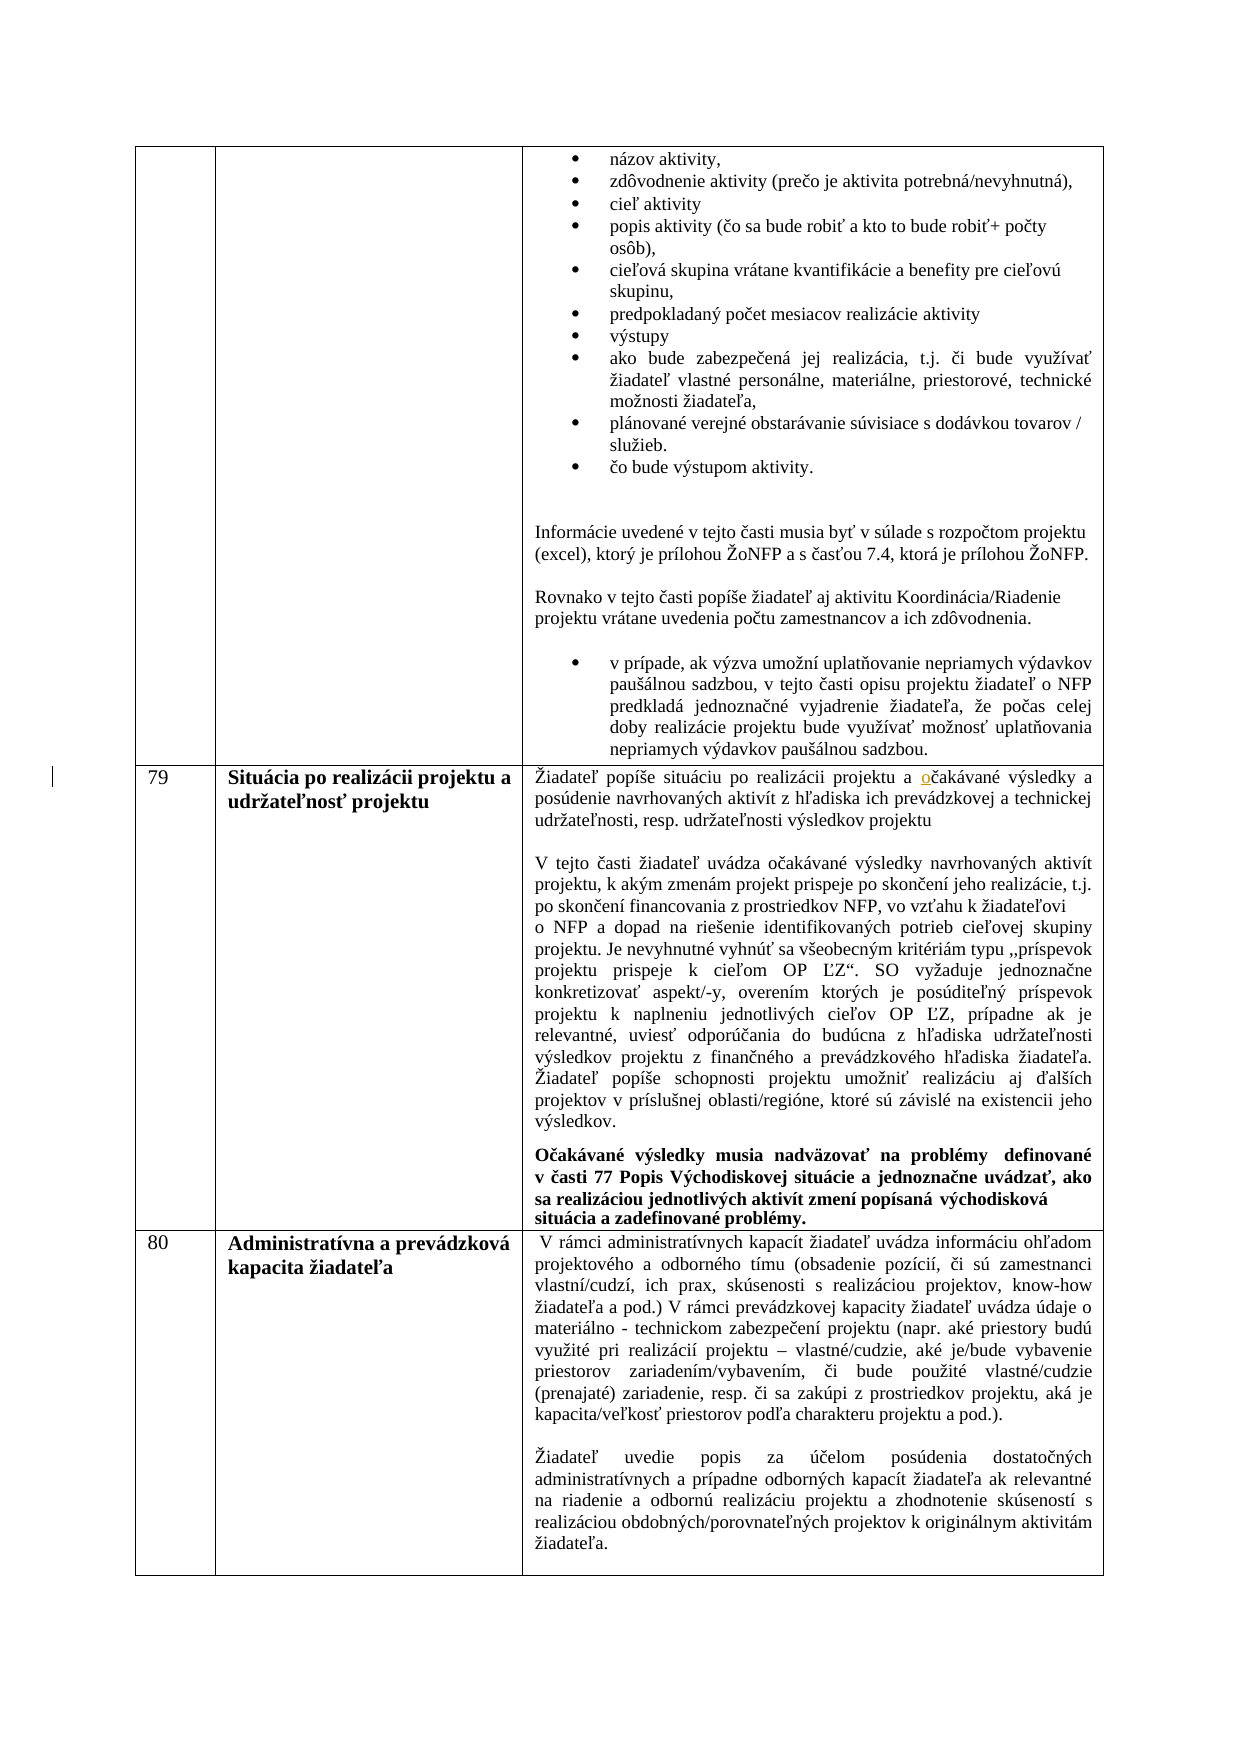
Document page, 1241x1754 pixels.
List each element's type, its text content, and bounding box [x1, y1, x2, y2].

table_cell Administratívna a prevádzková kapacita žiadateľa [216, 1231, 522, 1575]
table_cell 79 [136, 766, 215, 1230]
table_cell Žiadateľ popíše situáciu po realizácii projektu a čakávané výsledky a posúdenie navrhovaných aktivít z hľadiska ich prevádzkovej a technickej udržateľnosti, resp. udržateľnosti výsledkov projektu V tejto časti žiadateľ uvádza očakávané výsledky navrhovaných aktivít projektu, k akým zmenám projekt prispeje po skončení jeho realizácie, t.j. po skončení financovania z prostriedkov NFP, vo vzťahu k žiadateľovi o NFP a dopad na riešenie identifikovaných potrieb cieľovej skupiny projektu. Je nevyhnutné vyhnúť sa všeobecným kritériám typu ,,príspevok projektu prispeje k cieľom OP ĽZ“. SO vyžaduje jednoznačne konkretizovať aspekt/-y, overením ktorých je posúditeľný príspevok projektu k naplneniu jednotlivých cieľov OP ĽZ, prípadne ak je relevantné, uviesť odporúčania do budúcna z hľadiska udržateľnosti výsledkov projektu z finančného a prevádzkového hľadiska žiadateľa. Žiadateľ popíše schopnosti projektu umožniť realizáciu aj ďalších projektov v príslušnej oblasti/regióne, ktoré sú závislé na existencii jeho výsledkov. Očakávané výsledky musia nadväzovať na problémy definované v časti 77 Popis Východiskovej situácie a jednoznačne uvádzať, ako sa realizáciou jednotlivých aktivít zmení popísaná východisková situácia a zadefinované problémy. [523, 766, 1103, 1230]
table_cell 80 [136, 1231, 215, 1575]
table_cell Situácia po realizácii projektu a udržateľnosť projektu [216, 766, 522, 1230]
table_header názov aktivity, zdôvodnenie aktivity (prečo je aktivita potrebná/nevyhnutná), cieľ aktivity popis aktivity (čo sa bude robiť a kto to bude robiť+ počty osôb), cieľová skupina vrátane kvantifikácie a benefity pre cieľovú skupinu, predpokladaný počet mesiacov realizácie aktivity výstupy ako bude zabezpečená jej realizácia, t.j. či bude využívať žiadateľ vlastné personálne, materiálne, priestorové, technické možnosti žiadateľa, plánované verejné obstarávanie súvisiace s dodávkou tovarov / služieb. čo bude výstupom aktivity. Informácie uvedené v tejto časti musia byť v súlade s rozpočtom projektu (excel), ktorý je prílohou ŽoNFP a s časťou 7.4, ktorá je prílohou ŽoNFP. Rovnako v tejto časti popíše žiadateľ aj aktivitu Koordinácia/Riadenie projektu vrátane uvedenia počtu zamestnancov a ich zdôvodnenia. v prípade, ak výzva umožní uplatňovanie nepriamych výdavkov paušálnou sadzbou, v tejto časti opisu projektu žiadateľ o NFP predkladá jednoznačné vyjadrenie žiadateľa, že počas celej doby realizácie projektu bude využívať možnosť uplatňovania nepriamych výdavkov paušálnou sadzbou. [523, 147, 1103, 764]
table_cell V rámci administratívnych kapacít žiadateľ uvádza informáciu ohľadom projektového a odborného tímu (obsadenie pozícií, či sú zamestnanci vlastní/cudzí, ich prax, skúsenosti s realizáciou projektov, know-how žiadateľa a pod.) V rámci prevádzkovej kapacity žiadateľ uvádza údaje o materiálno - technickom zabezpečení projektu (napr. aké priestory budú využité pri realizácií projektu – vlastné/cudzie, aké je/bude vybavenie priestorov zariadením/vybavením, či bude použité vlastné/cudzie (prenajaté) zariadenie, resp. či sa zakúpi z prostriedkov projektu, aká je kapacita/veľkosť priestorov podľa charakteru projektu a pod.). Žiadateľ uvedie popis za účelom posúdenia dostatočných administratívnych a prípadne odborných kapacít žiadateľa ak relevantné na riadenie a odbornú realizáciu projektu a zhodnotenie skúseností s realizáciou obdobných/porovnateľných projektov k originálnym aktivitám žiadateľa. [523, 1231, 1103, 1575]
table_header [136, 147, 215, 764]
table_header [216, 147, 522, 764]
